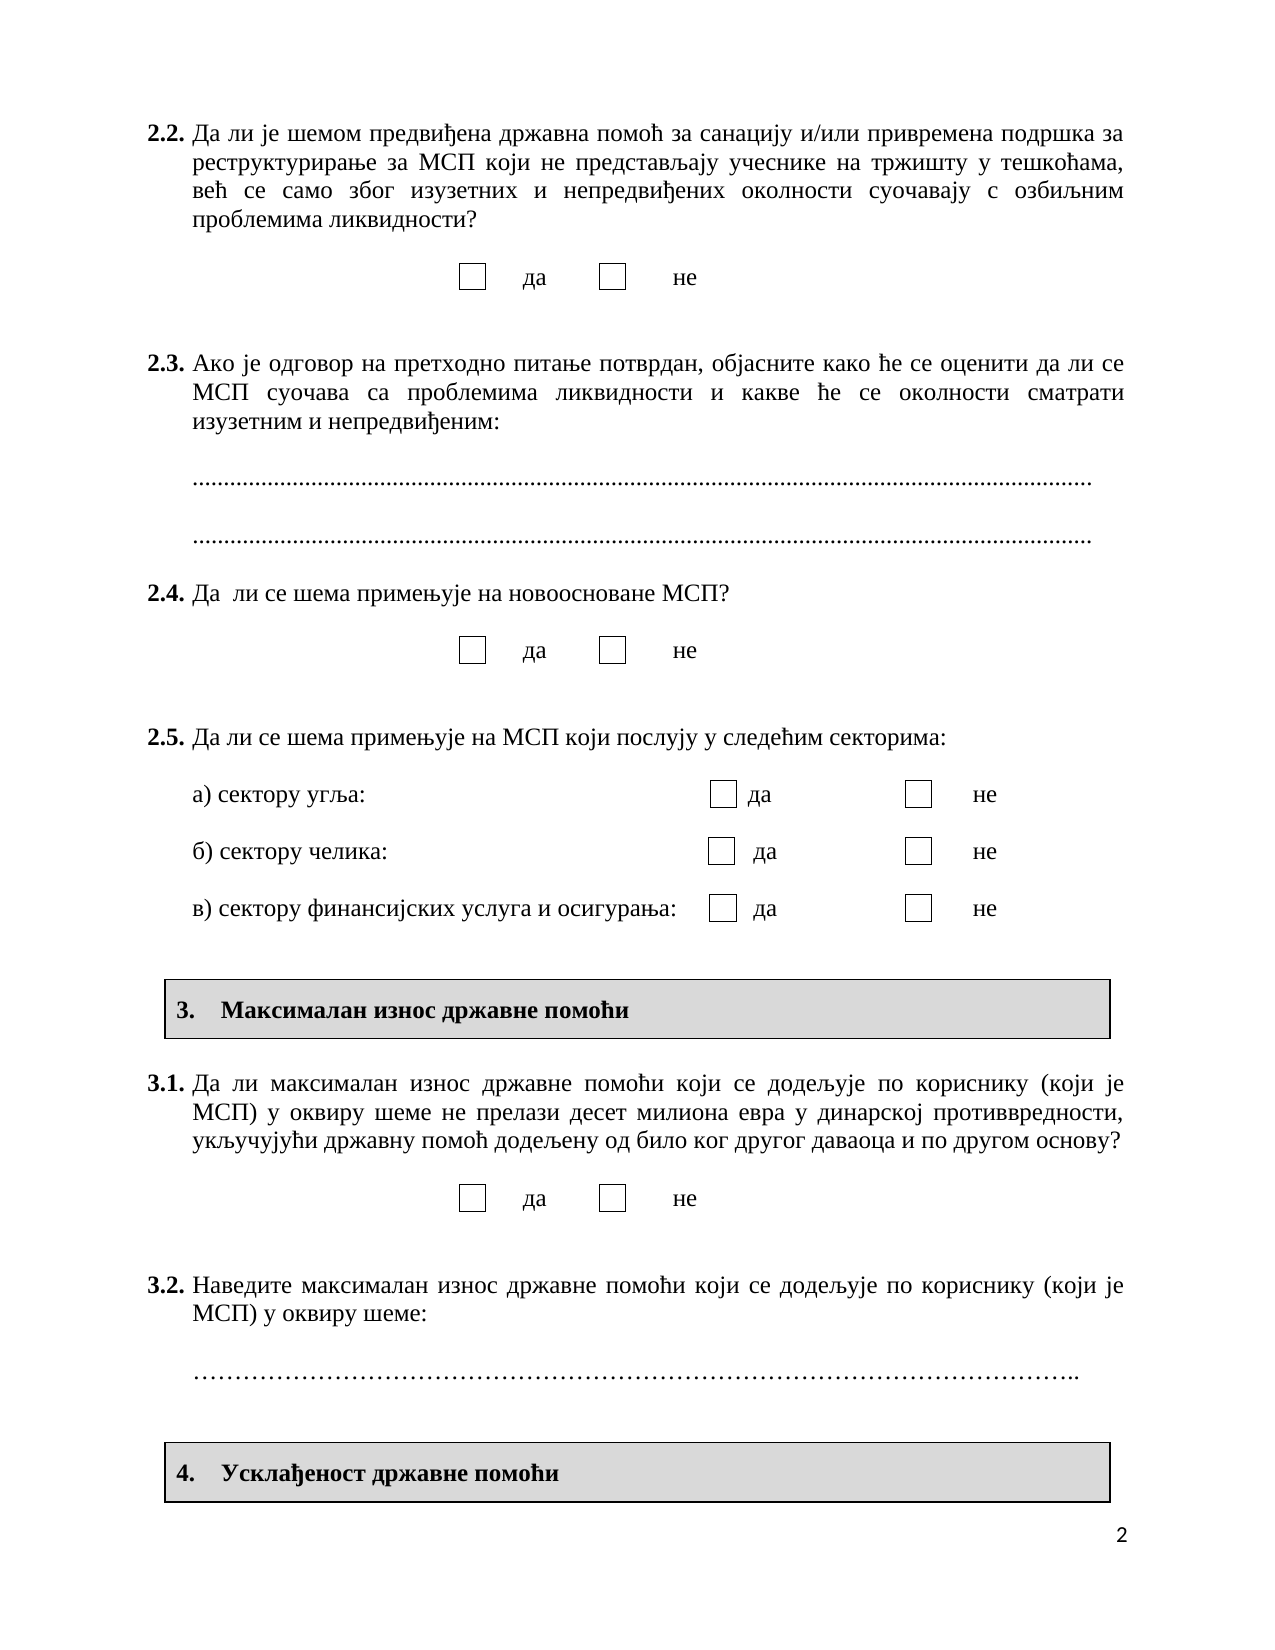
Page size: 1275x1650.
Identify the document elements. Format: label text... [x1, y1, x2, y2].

list Да ли се шема примењује на МСП који послују у следећим секторима: [147, 722, 1125, 751]
text б) сектору челика: да не [192, 836, 1127, 865]
list Да ли је шемом предвиђена државна помоћ за санацију и/или привремена подршка за реструктурирање за МСП који не представљају учеснике на тржишту у тешкоћама, већ се само због изузетних и непредвиђених околности суочавају с озбиљним проблемима ликвидности? [147, 118, 1125, 233]
list Да ли максималан износ државне помоћи који се додељује по кориснику (који је МСП) у оквиру шеме не прелази десет милиона евра у динарској противвредности, укључујући државну помоћ додељену од било ког другог даваоца и по другом основу? [147, 1068, 1125, 1154]
text да не [458, 635, 1127, 664]
text …………………………………………………………………………………………….. [192, 1356, 1125, 1385]
table_header Усклађеност државне помоћи [166, 1443, 1109, 1501]
text а) сектору угља: да не [192, 779, 1127, 808]
text ................................................................................................................................................ [192, 520, 1127, 549]
list Да ли се шема примењује на новоосноване МСП? [147, 578, 1125, 607]
text в) сектору финансијских услуга и осигурања: да не [192, 893, 1127, 922]
text да не [458, 262, 1127, 291]
text да не [458, 1183, 1127, 1212]
table_header Максималан износ државне помоћи [166, 980, 1109, 1038]
list Ако је одговор на претходно питање потврдан, објасните како ће се оценити да ли се МСП суочава са проблемима ликвидности и какве ће се околности сматрати изузетним и непредвиђеним: [147, 348, 1125, 435]
list Наведите максималан износ државне помоћи који се додељује по кориснику (који је МСП) у оквиру шеме: [147, 1270, 1125, 1327]
